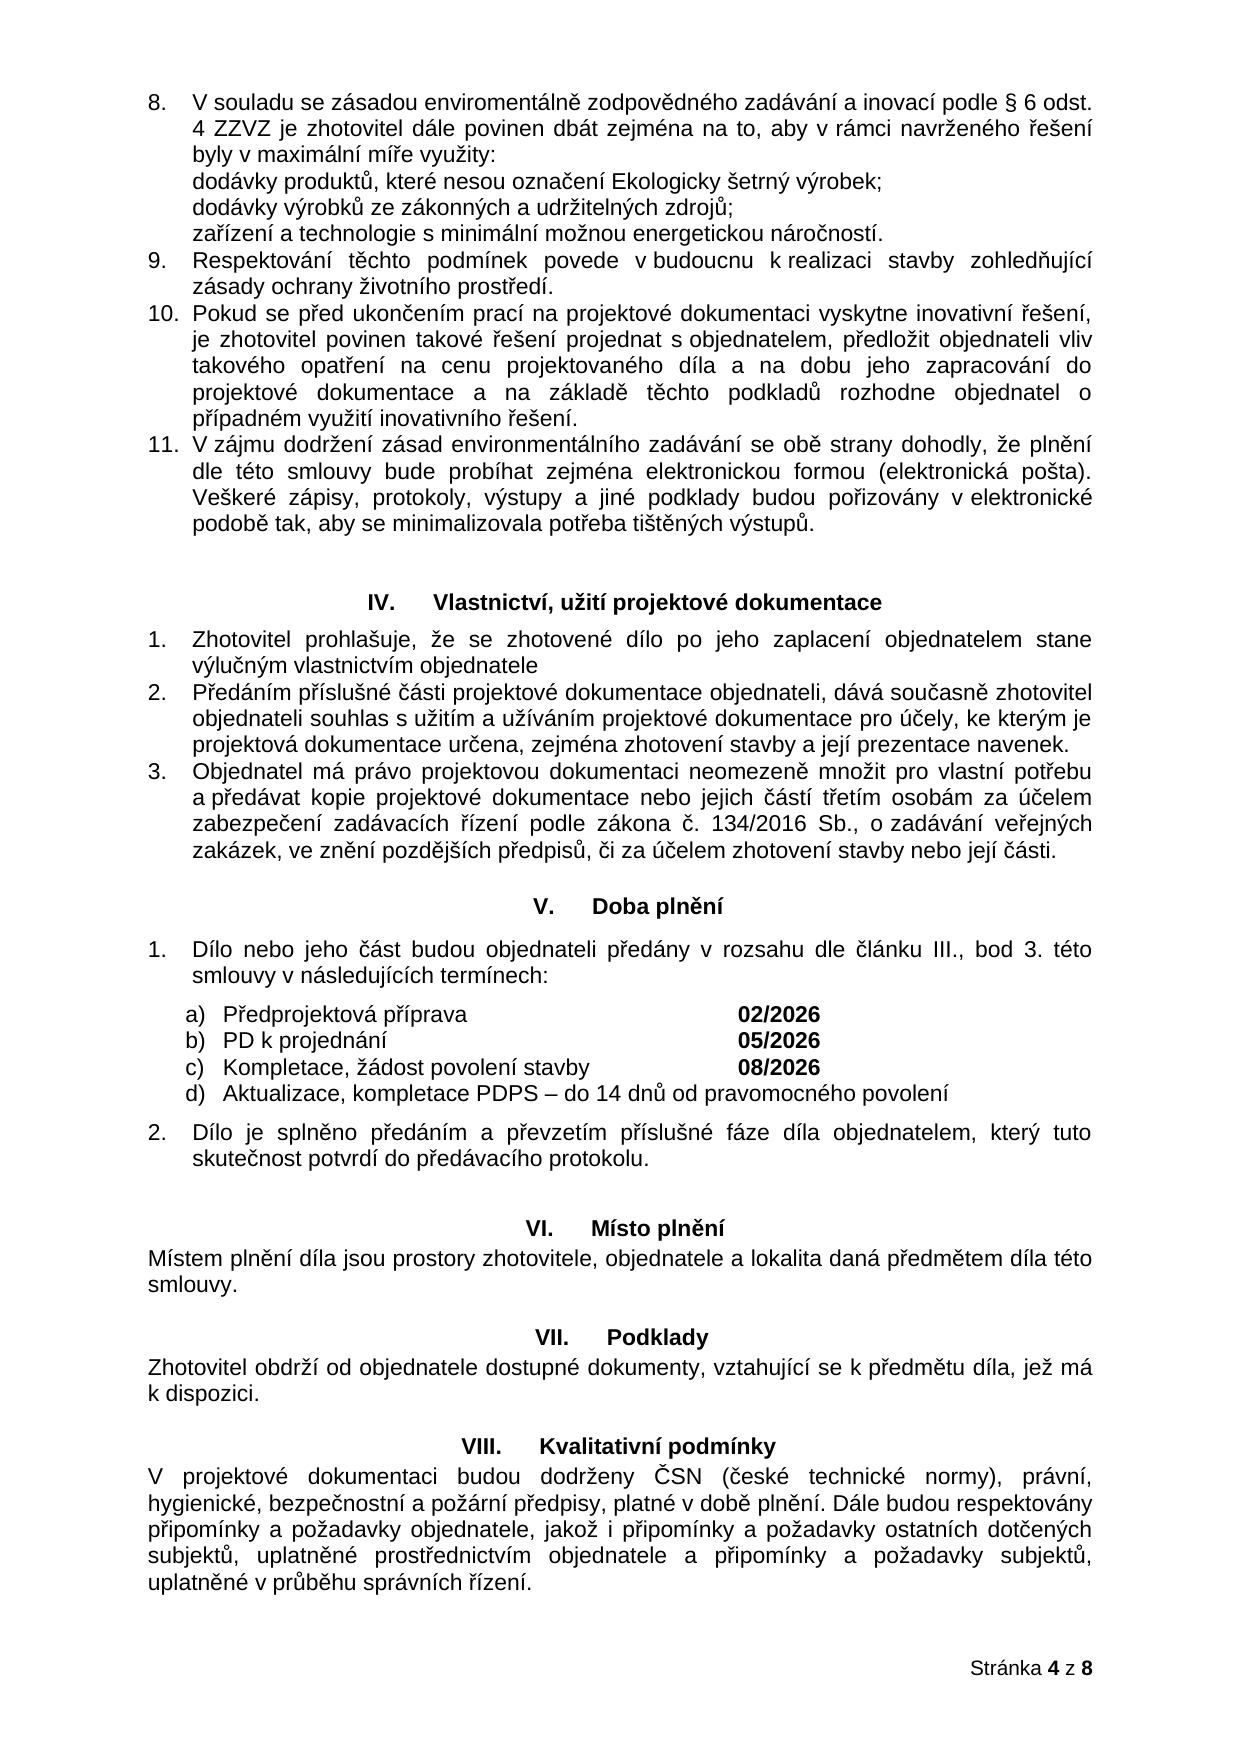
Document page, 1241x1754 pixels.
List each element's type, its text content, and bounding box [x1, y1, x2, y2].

list Doba plnění [185, 893, 1093, 919]
list Místo plnění [185, 1214, 1093, 1241]
list Kvalitativní podmínky [185, 1433, 1093, 1459]
list V souladu se zásadou enviromentálně zodpovědného zadávání a inovací podle § 6 odst. 4 ZZVZ je zhotovitel dále povinen dbát zejména na to, aby v rámci navrženého řešení byly v maximální míře využity: [148, 89, 1093, 168]
list Kompletace, žádost povolení stavby 08/2026 [185, 1054, 1093, 1080]
list Aktualizace, kompletace PDPS – do 14 dnů od pravomocného povolení [185, 1080, 1093, 1107]
list Podklady [185, 1324, 1093, 1350]
list Předprojektová příprava 02/2026 [185, 1001, 1093, 1027]
text Místem plnění díla jsou prostory zhotovitele, objednatele a lokalita daná předmětem díla této smlouvy. [148, 1245, 1093, 1297]
list Zhotovitel prohlašuje, že se zhotovené dílo po jeho zaplacení objednatelem stane výlučným vlastnictvím objednatele [148, 626, 1093, 678]
list Respektování těchto podmínek povede v budoucnu k realizaci stavby zohledňující zásady ochrany životního prostředí. [148, 247, 1093, 299]
text V projektové dokumentaci budou dodrženy ČSN (české technické normy), právní, hygienické, bezpečnostní a požární předpisy, platné v době plnění. Dále budou respektovány připomínky a požadavky objednatele, jakož i připomínky a požadavky ostatních dotčených subjektů, uplatněné prostřednictvím objednatele a připomínky a požadavky subjektů, uplatněné v průběhu správních řízení. [148, 1463, 1093, 1595]
text dodávky produktů, které nesou označení Ekologicky šetrný výrobek; [192, 168, 1093, 194]
list Dílo je splněno předáním a převzetím příslušné fáze díla objednatelem, který tuto skutečnost potvrdí do předávacího protokolu. [148, 1119, 1093, 1172]
list Vlastnictví, užití projektové dokumentace [185, 589, 1093, 616]
text zařízení a technologie s minimální možnou energetickou náročností. [192, 220, 1093, 247]
list Pokud se před ukončením prací na projektové dokumentaci vyskytne inovativní řešení, je zhotovitel povinen takové řešení projednat s objednatelem, předložit objednateli vliv takového opatření na cenu projektovaného díla a na dobu jeho zapracování do projektové dokumentace a na základě těchto podkladů rozhodne objednatel o případném využití inovativního řešení. [148, 299, 1093, 431]
list V zájmu dodržení zásad environmentálního zadávání se obě strany dohodly, že plnění dle této smlouvy bude probíhat zejména elektronickou formou (elektronická pošta). Veškeré zápisy, protokoly, výstupy a jiné podklady budou pořizovány v elektronické podobě tak, aby se minimalizovala potřeba tištěných výstupů. [148, 431, 1093, 537]
text dodávky výrobků ze zákonných a udržitelných zdrojů; [192, 194, 1093, 220]
text Zhotovitel obdrží od objednatele dostupné dokumenty, vztahující se k předmětu díla, jež má k dispozici. [148, 1354, 1093, 1407]
list Objednatel má právo projektovou dokumentaci neomezeně množit pro vlastní potřebu a předávat kopie projektové dokumentace nebo jejich částí třetím osobám za účelem zabezpečení zadávacích řízení podle zákona č. 134/2016 Sb., o zadávání veřejných zakázek, ve znění pozdějších předpisů, či za účelem zhotovení stavby nebo její části. [148, 758, 1093, 863]
list PD k projednání 05/2026 [185, 1027, 1093, 1054]
list Dílo nebo jeho část budou objednateli předány v rozsahu dle článku III., bod 3. této smlouvy v následujících termínech: [148, 936, 1093, 989]
list Předáním příslušné části projektové dokumentace objednateli, dává současně zhotovitel objednateli souhlas s užitím a užíváním projektové dokumentace pro účely, ke kterým je projektová dokumentace určena, zejména zhotovení stavby a její prezentace navenek. [148, 678, 1093, 758]
